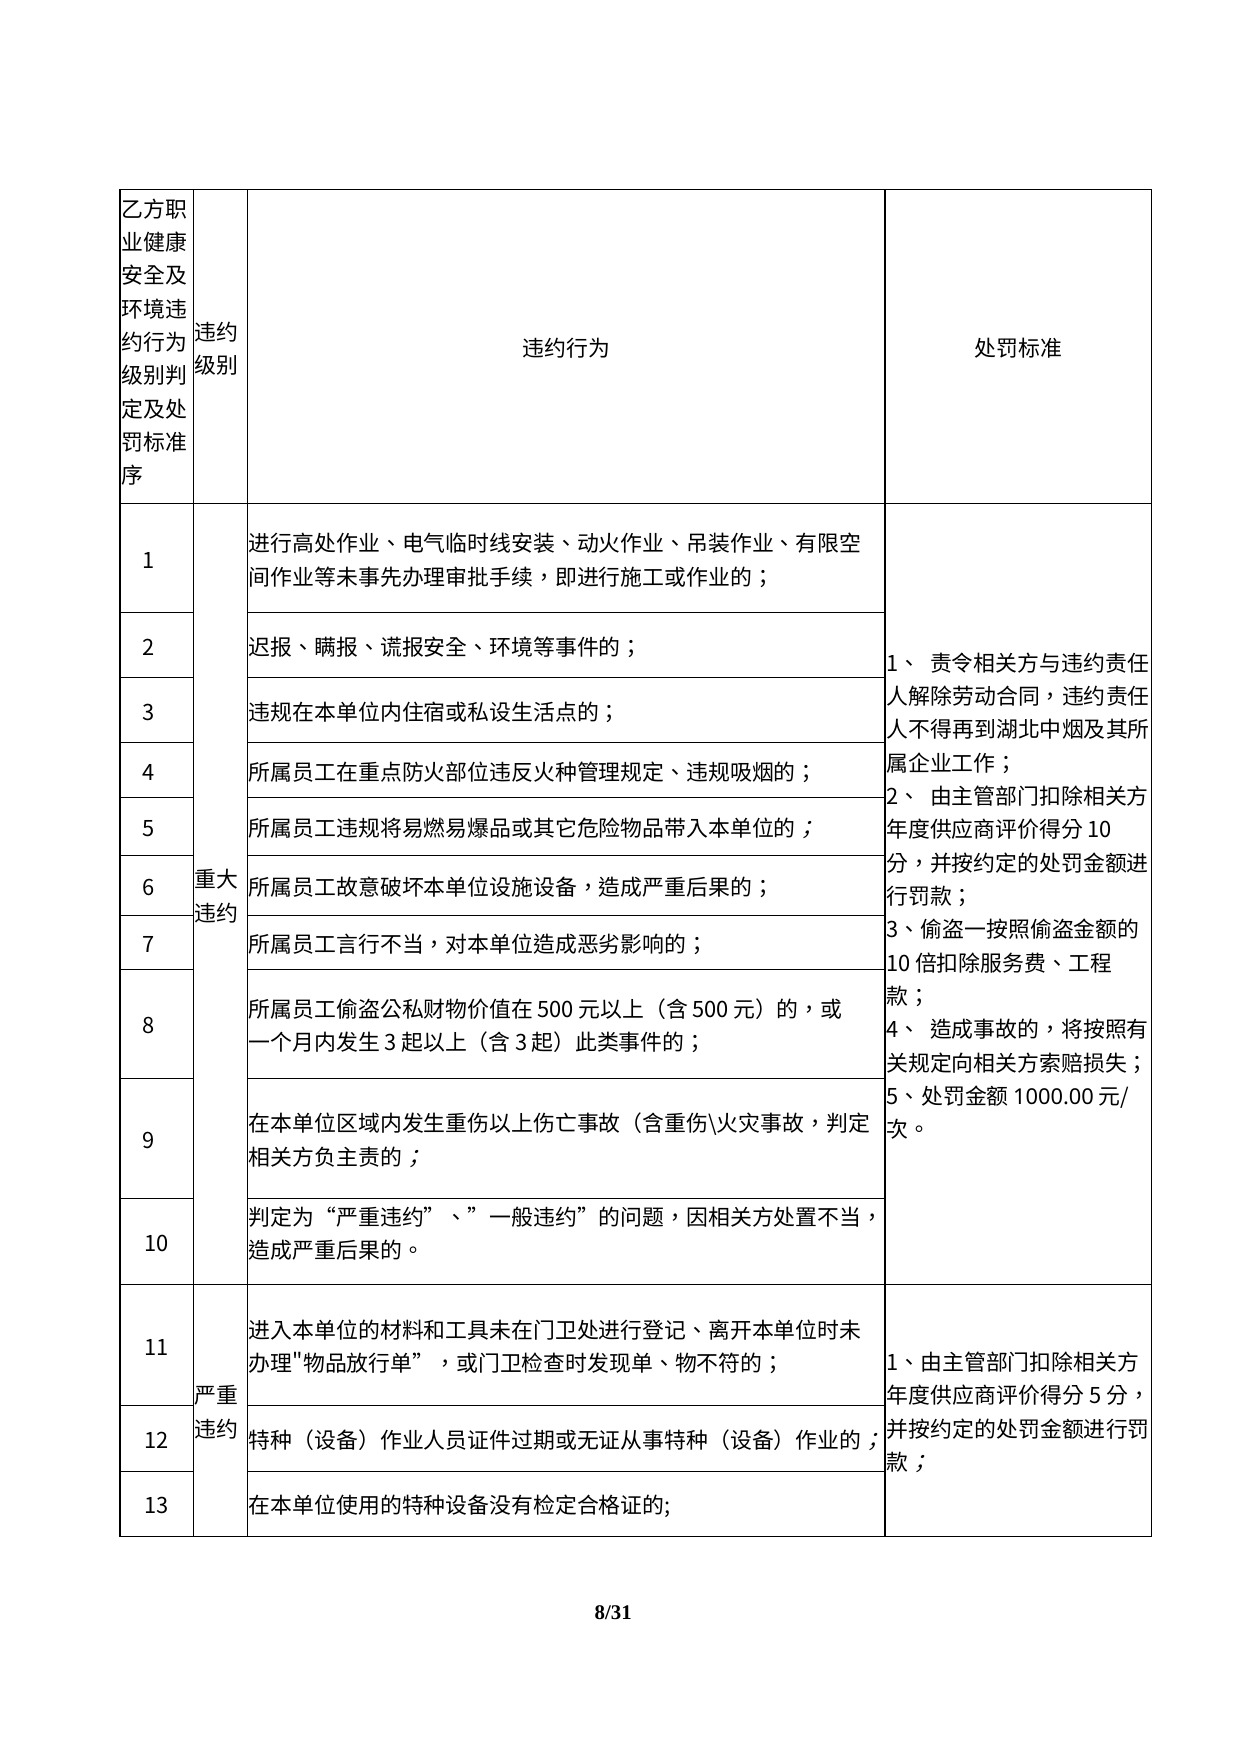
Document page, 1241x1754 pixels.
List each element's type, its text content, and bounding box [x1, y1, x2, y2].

table_cell 所属员工在重点防火部位违反火种管理规定、违规吸烟的； [248, 743, 884, 797]
table_cell 重大 违约 [194, 504, 247, 1284]
table_cell 进入本单位的材料和工具未在门卫处进行登记、离开本单位时未 办理"物品放行单”，或门卫检查时发现单、物不符的； [248, 1285, 884, 1405]
table_cell 严重 违约 [194, 1285, 247, 1536]
table_cell 特种（设备）作业人员证件过期或无证从事特种（设备）作业的； [248, 1406, 884, 1471]
table_cell 1、由主管部门扣除相关方 年度供应商评价得分5分，并按约定的处罚金额进行罚款； [886, 1285, 1151, 1536]
table_cell 迟报、瞒报、谎报安全、环境等事件的； [248, 613, 884, 677]
table_cell 5 [121, 798, 193, 855]
table_header 违约行为 [248, 190, 884, 503]
table_cell 11 [121, 1285, 193, 1405]
table_cell 在本单位使用的特种设备没有检定合格证的; [248, 1472, 884, 1536]
table_cell 1、 责令相关方与违约责任人解除劳动合同，违约责任人不得再到湖北中烟及其所属企业工作； 2、 由主管部门扣除相关方年度供应商评价得分10分，并按约定的处罚金额进行罚款； 3、 偷盗一按照偷盗金额的10倍扣除服务费、工程款； 4、 造成事故的，将按照有关规定向相关方索赔损失； 5、 处罚金额1000.00元/次。 [886, 504, 1151, 1284]
table_cell 1 [121, 504, 193, 612]
table_cell 所属员工偷盗公私财物价值在500元以上（含500元）的，或 一个月内发生3起以上（含3起）此类事件的； [248, 970, 884, 1078]
table_cell 4 [121, 743, 193, 797]
table_cell 6 [121, 856, 193, 915]
table_cell 判定为“严重违约”、”一般违约”的问题，因相关方处置不当，造成严重后果的。 [248, 1199, 884, 1284]
table_header 处罚标准 [886, 190, 1151, 503]
table_cell 3 [121, 678, 193, 742]
table_header 违约 级别 [194, 190, 247, 503]
table_cell 8 [121, 970, 193, 1078]
table_cell 7 [121, 916, 193, 969]
table_cell 在本单位区域内发生重伤以上伤亡事故（含重伤\火灾事故，判定相关方负主责的； [248, 1079, 884, 1198]
table_cell 所属员工言行不当，对本单位造成恶劣影响的； [248, 916, 884, 969]
table_cell 10 [121, 1199, 193, 1284]
table_cell 违规在本单位内住宿或私设生活点的； [248, 678, 884, 742]
table_cell 所属员工违规将易燃易爆品或其它危险物品带入本单位的； [248, 798, 884, 855]
table_cell 12 [121, 1406, 193, 1471]
table_cell 2 [121, 613, 193, 677]
table_header 乙方职业健康安全及环境违约行为级别判定及处罚标准序 [121, 190, 193, 503]
table_cell 13 [121, 1472, 193, 1536]
table_cell 所属员工故意破坏本单位设施设备，造成严重后果的； [248, 856, 884, 915]
table_cell 进行高处作业、电气临时线安装、动火作业、吊装作业、有限空 间作业等未事先办理审批手续，即进行施工或作业的； [248, 504, 884, 612]
table_cell 9 [121, 1079, 193, 1198]
